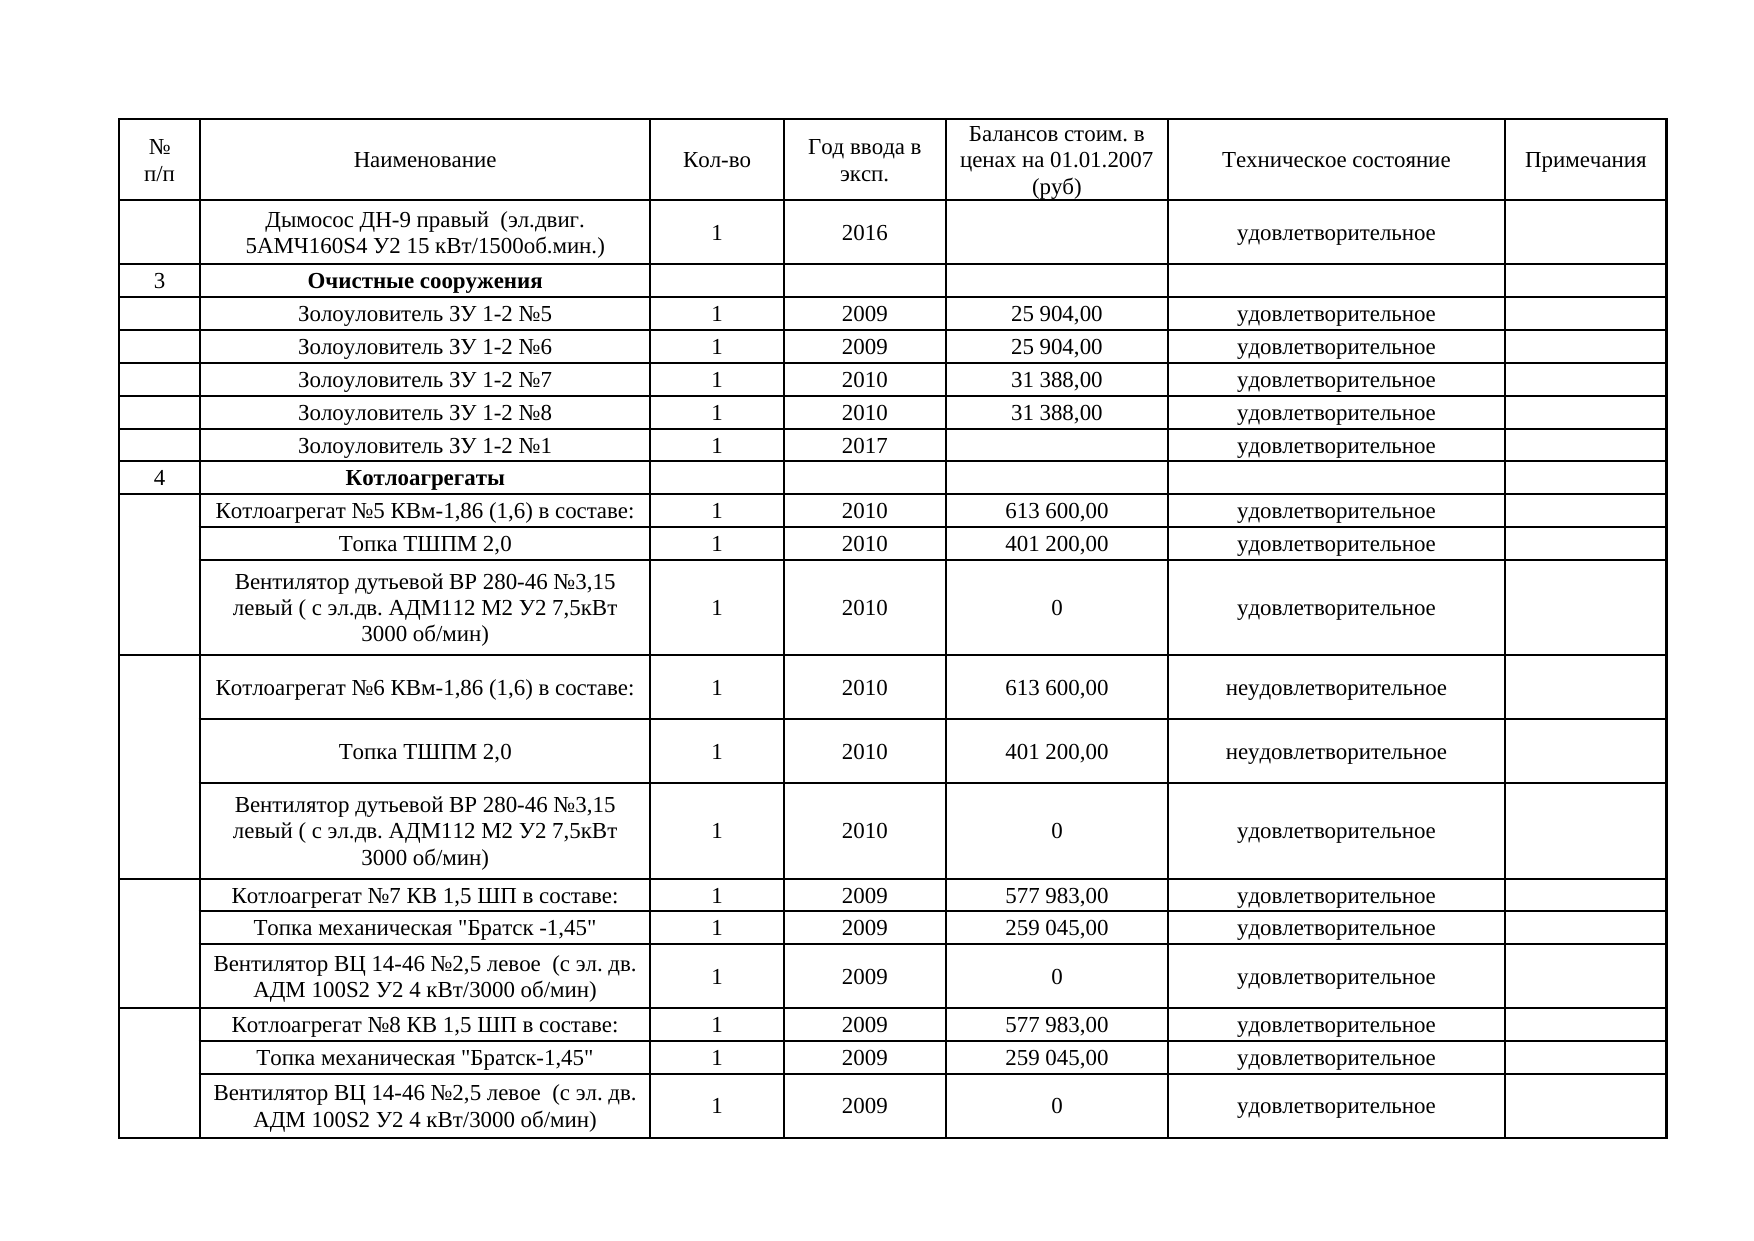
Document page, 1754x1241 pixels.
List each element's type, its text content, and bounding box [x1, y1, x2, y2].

table_cell удовлетворительное [1169, 1009, 1504, 1040]
table_cell 1 [651, 656, 783, 718]
table_header Примечания [1506, 120, 1665, 199]
table_cell 1 [651, 528, 783, 559]
table_cell Вентилятор дутьевой ВР 280-46 №3,15 левый ( с эл.дв. АДМ112 М2 У2 7,5кВт 3000 об/мин) [201, 784, 649, 877]
table_header № п/п [120, 120, 199, 199]
table_header Кол-во [651, 120, 783, 199]
table_cell 2010 [785, 528, 945, 559]
table_cell Золоуловитель ЗУ 1-2 №6 [201, 331, 649, 362]
table_cell [1169, 265, 1504, 296]
table_cell Золоуловитель ЗУ 1-2 №7 [201, 364, 649, 394]
table_cell удовлетворительное [1169, 561, 1504, 654]
table_cell 0 [947, 1075, 1167, 1137]
table_cell [1506, 495, 1665, 526]
table_cell 3 [120, 265, 199, 296]
table_cell удовлетворительное [1169, 1075, 1504, 1137]
table_cell 1 [651, 880, 783, 910]
table_cell Котлоагрегат №7 КВ 1,5 ШП в составе: [201, 880, 649, 910]
table_cell [1506, 364, 1665, 394]
table_cell 1 [651, 912, 783, 943]
table_cell [1506, 880, 1665, 910]
table_cell 2010 [785, 561, 945, 654]
table_cell [120, 331, 199, 362]
table_cell [947, 462, 1167, 493]
table_header Наименование [201, 120, 649, 199]
table_cell [651, 462, 783, 493]
table_cell [947, 430, 1167, 460]
table_cell [1506, 298, 1665, 329]
table_cell [120, 1009, 199, 1137]
table_cell удовлетворительное [1169, 945, 1504, 1007]
table_cell удовлетворительное [1169, 298, 1504, 329]
table_cell 0 [947, 561, 1167, 654]
table_cell удовлетворительное [1169, 1042, 1504, 1073]
table_cell Топка ТШПМ 2,0 [201, 720, 649, 782]
table_cell 1 [651, 720, 783, 782]
table_cell [120, 298, 199, 329]
table_cell 1 [651, 945, 783, 1007]
table_cell Котлоагрегат №5 КВм-1,86 (1,6) в составе: [201, 495, 649, 526]
table_cell Очистные сооружения [201, 265, 649, 296]
table_cell 31 388,00 [947, 364, 1167, 394]
table_cell удовлетворительное [1169, 397, 1504, 427]
table_cell [120, 364, 199, 394]
table_cell 1 [651, 298, 783, 329]
table_cell [1506, 656, 1665, 718]
table_cell [120, 656, 199, 877]
table_cell 2009 [785, 1009, 945, 1040]
table_cell Топка ТШПМ 2,0 [201, 528, 649, 559]
table_cell 2009 [785, 331, 945, 362]
table_cell [1506, 1075, 1665, 1137]
table_cell 401 200,00 [947, 528, 1167, 559]
table_cell 2009 [785, 298, 945, 329]
table_cell [1506, 784, 1665, 877]
table_cell [1506, 912, 1665, 943]
table_cell удовлетворительное [1169, 880, 1504, 910]
table_cell Топка механическая "Братск-1,45" [201, 1042, 649, 1073]
table_cell 31 388,00 [947, 397, 1167, 427]
table_cell [1506, 430, 1665, 460]
table_cell Топка механическая "Братск -1,45" [201, 912, 649, 943]
table_cell [947, 201, 1167, 263]
table_cell 2010 [785, 720, 945, 782]
table_cell 2010 [785, 784, 945, 877]
table_cell 2010 [785, 495, 945, 526]
table_cell 1 [651, 561, 783, 654]
table_cell 1 [651, 331, 783, 362]
table_cell 0 [947, 784, 1167, 877]
table_header Год ввода в эксп. [785, 120, 945, 199]
table_cell 25 904,00 [947, 331, 1167, 362]
table_cell [1506, 528, 1665, 559]
table_cell Золоуловитель ЗУ 1-2 №5 [201, 298, 649, 329]
table_cell 2009 [785, 912, 945, 943]
table_cell 1 [651, 364, 783, 394]
table_cell Вентилятор ВЦ 14-46 №2,5 левое (с эл. дв. АДМ 100S2 У2 4 кВт/3000 об/мин) [201, 945, 649, 1007]
table_cell 577 983,00 [947, 880, 1167, 910]
table_cell Золоуловитель ЗУ 1-2 №8 [201, 397, 649, 427]
table_cell 2009 [785, 880, 945, 910]
table_cell [1506, 331, 1665, 362]
table_cell [1506, 201, 1665, 263]
table_cell 2010 [785, 656, 945, 718]
table_cell 4 [120, 462, 199, 493]
table_cell [1506, 462, 1665, 493]
table_cell Котлоагрегаты [201, 462, 649, 493]
table_cell [120, 201, 199, 263]
table_cell 1 [651, 430, 783, 460]
table_cell Котлоагрегат №8 КВ 1,5 ШП в составе: [201, 1009, 649, 1040]
table_cell 401 200,00 [947, 720, 1167, 782]
table_cell 25 904,00 [947, 298, 1167, 329]
table_cell [785, 462, 945, 493]
table_cell удовлетворительное [1169, 495, 1504, 526]
table_cell [1506, 1009, 1665, 1040]
table_cell 259 045,00 [947, 912, 1167, 943]
table_cell [1506, 265, 1665, 296]
table_cell удовлетворительное [1169, 430, 1504, 460]
table_cell [947, 265, 1167, 296]
table_cell 1 [651, 397, 783, 427]
table_cell 1 [651, 495, 783, 526]
table_cell Дымосос ДН-9 правый (эл.двиг. 5АМЧ160S4 У2 15 кВт/1500об.мин.) [201, 201, 649, 263]
table_cell неудовлетворительное [1169, 656, 1504, 718]
table_cell [1506, 561, 1665, 654]
table_cell [120, 880, 199, 1007]
table_cell 613 600,00 [947, 656, 1167, 718]
table_cell 577 983,00 [947, 1009, 1167, 1040]
table_cell 2017 [785, 430, 945, 460]
table_cell неудовлетворительное [1169, 720, 1504, 782]
table_cell [651, 265, 783, 296]
table_cell 0 [947, 945, 1167, 1007]
table_cell [1506, 720, 1665, 782]
table_cell [120, 397, 199, 427]
table_cell Вентилятор дутьевой ВР 280-46 №3,15 левый ( с эл.дв. АДМ112 М2 У2 7,5кВт 3000 об/мин) [201, 561, 649, 654]
table_cell 2010 [785, 397, 945, 427]
table_cell Золоуловитель ЗУ 1-2 №1 [201, 430, 649, 460]
table_cell 1 [651, 201, 783, 263]
table_cell удовлетворительное [1169, 201, 1504, 263]
table_cell 2009 [785, 1075, 945, 1137]
table_cell удовлетворительное [1169, 331, 1504, 362]
table_cell удовлетворительное [1169, 784, 1504, 877]
table_cell 613 600,00 [947, 495, 1167, 526]
table_cell удовлетворительное [1169, 912, 1504, 943]
table_cell [1506, 1042, 1665, 1073]
table_cell [1506, 945, 1665, 1007]
table_cell 2016 [785, 201, 945, 263]
table_cell 1 [651, 1042, 783, 1073]
table_cell Вентилятор ВЦ 14-46 №2,5 левое (с эл. дв. АДМ 100S2 У2 4 кВт/3000 об/мин) [201, 1075, 649, 1137]
table_cell [120, 495, 199, 654]
table_header Балансов стоим. в ценах на 01.01.2007 (руб) [947, 120, 1167, 199]
table_cell 259 045,00 [947, 1042, 1167, 1073]
table_header Техническое состояние [1169, 120, 1504, 199]
table_cell 1 [651, 784, 783, 877]
table_cell удовлетворительное [1169, 364, 1504, 394]
table_cell 1 [651, 1009, 783, 1040]
table_cell [785, 265, 945, 296]
table_cell [1506, 397, 1665, 427]
table_cell 2009 [785, 945, 945, 1007]
table_cell Котлоагрегат №6 КВм-1,86 (1,6) в составе: [201, 656, 649, 718]
table_cell [1169, 462, 1504, 493]
table_cell удовлетворительное [1169, 528, 1504, 559]
table_cell 2009 [785, 1042, 945, 1073]
table_cell [120, 430, 199, 460]
table_cell 1 [651, 1075, 783, 1137]
table_cell 2010 [785, 364, 945, 394]
